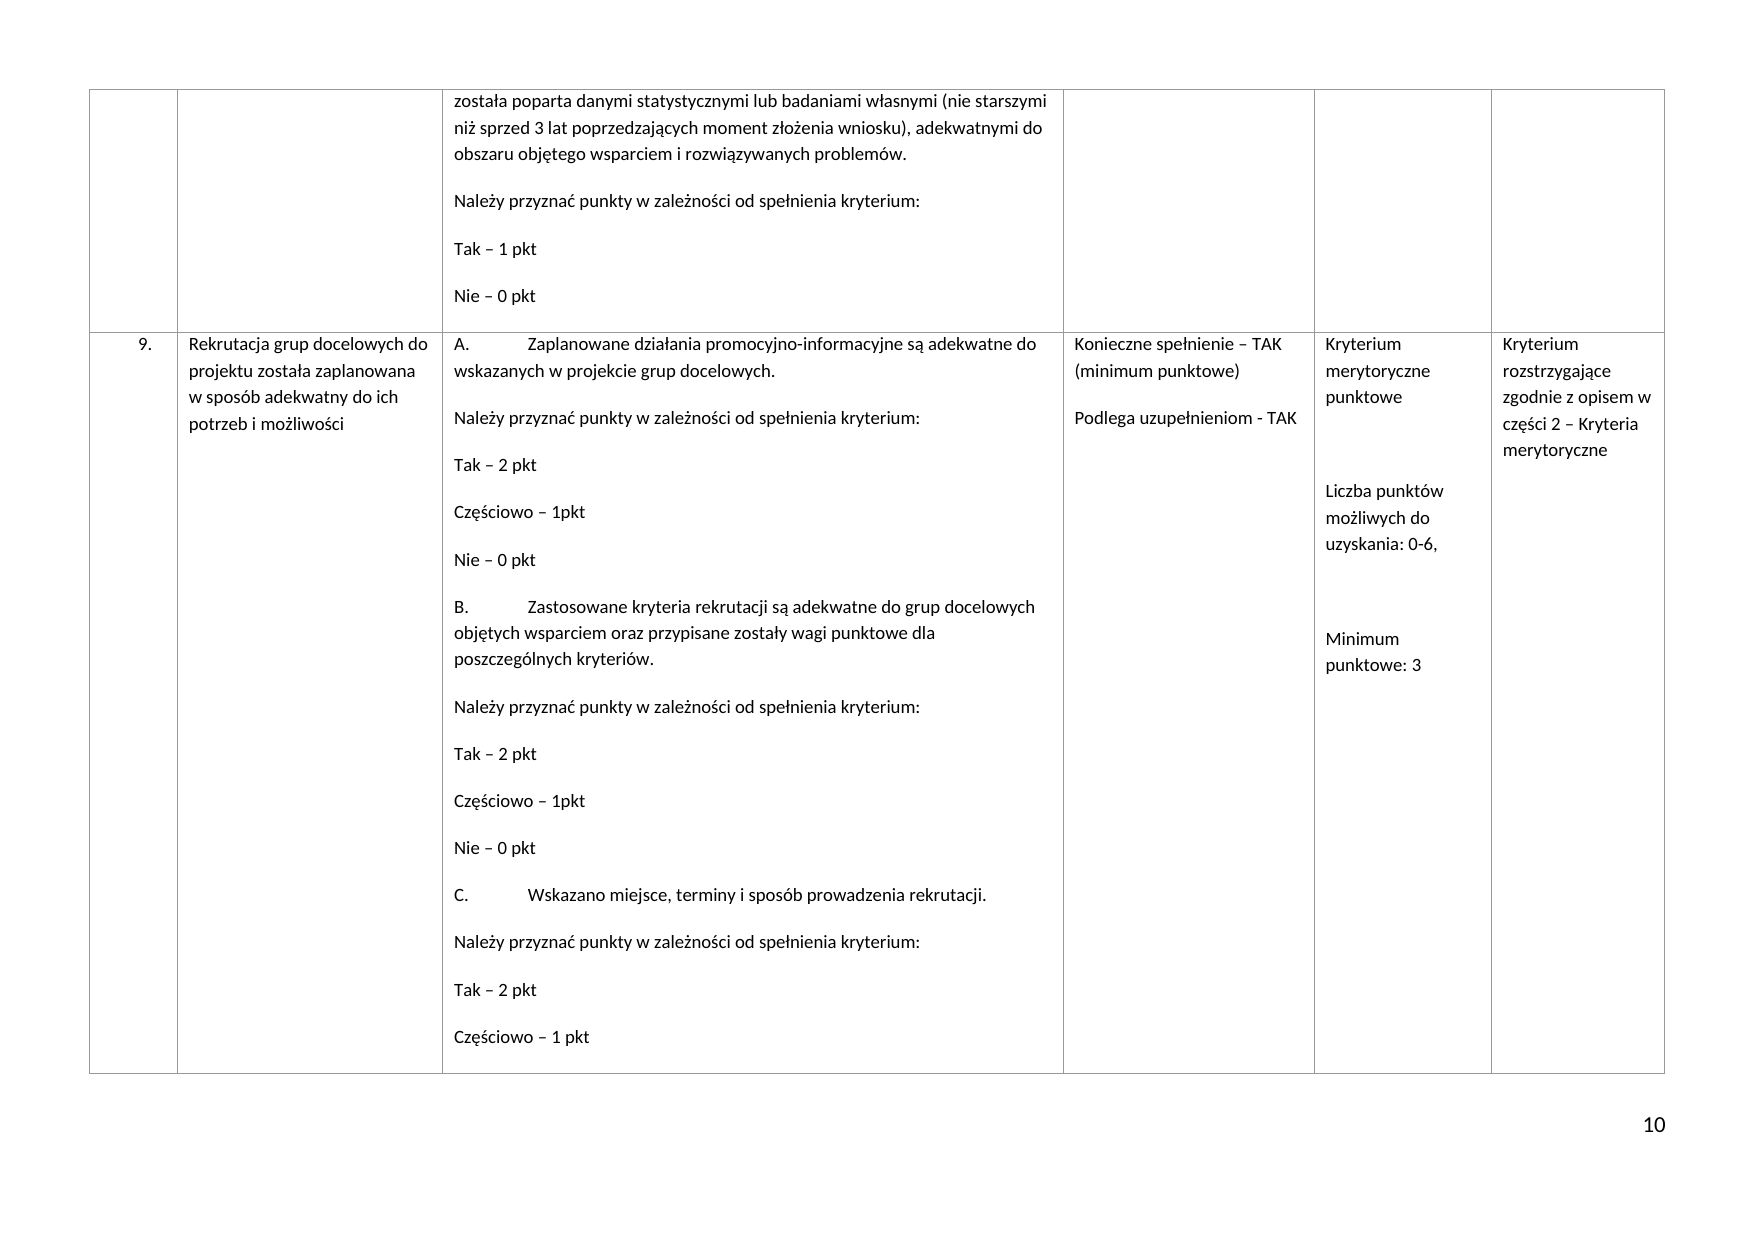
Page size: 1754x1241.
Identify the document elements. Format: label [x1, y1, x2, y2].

table_cell [1064, 333, 1314, 1073]
table_cell [178, 333, 442, 1073]
table_cell [1492, 333, 1664, 1073]
table_cell [443, 333, 1063, 1073]
table_cell [1315, 333, 1491, 1073]
table_cell [90, 90, 177, 332]
table_cell [1492, 90, 1664, 332]
table_cell [443, 90, 1063, 332]
table_cell [1315, 90, 1491, 332]
table_cell [1064, 90, 1314, 332]
table_cell [178, 90, 442, 332]
table_cell [90, 333, 177, 1073]
